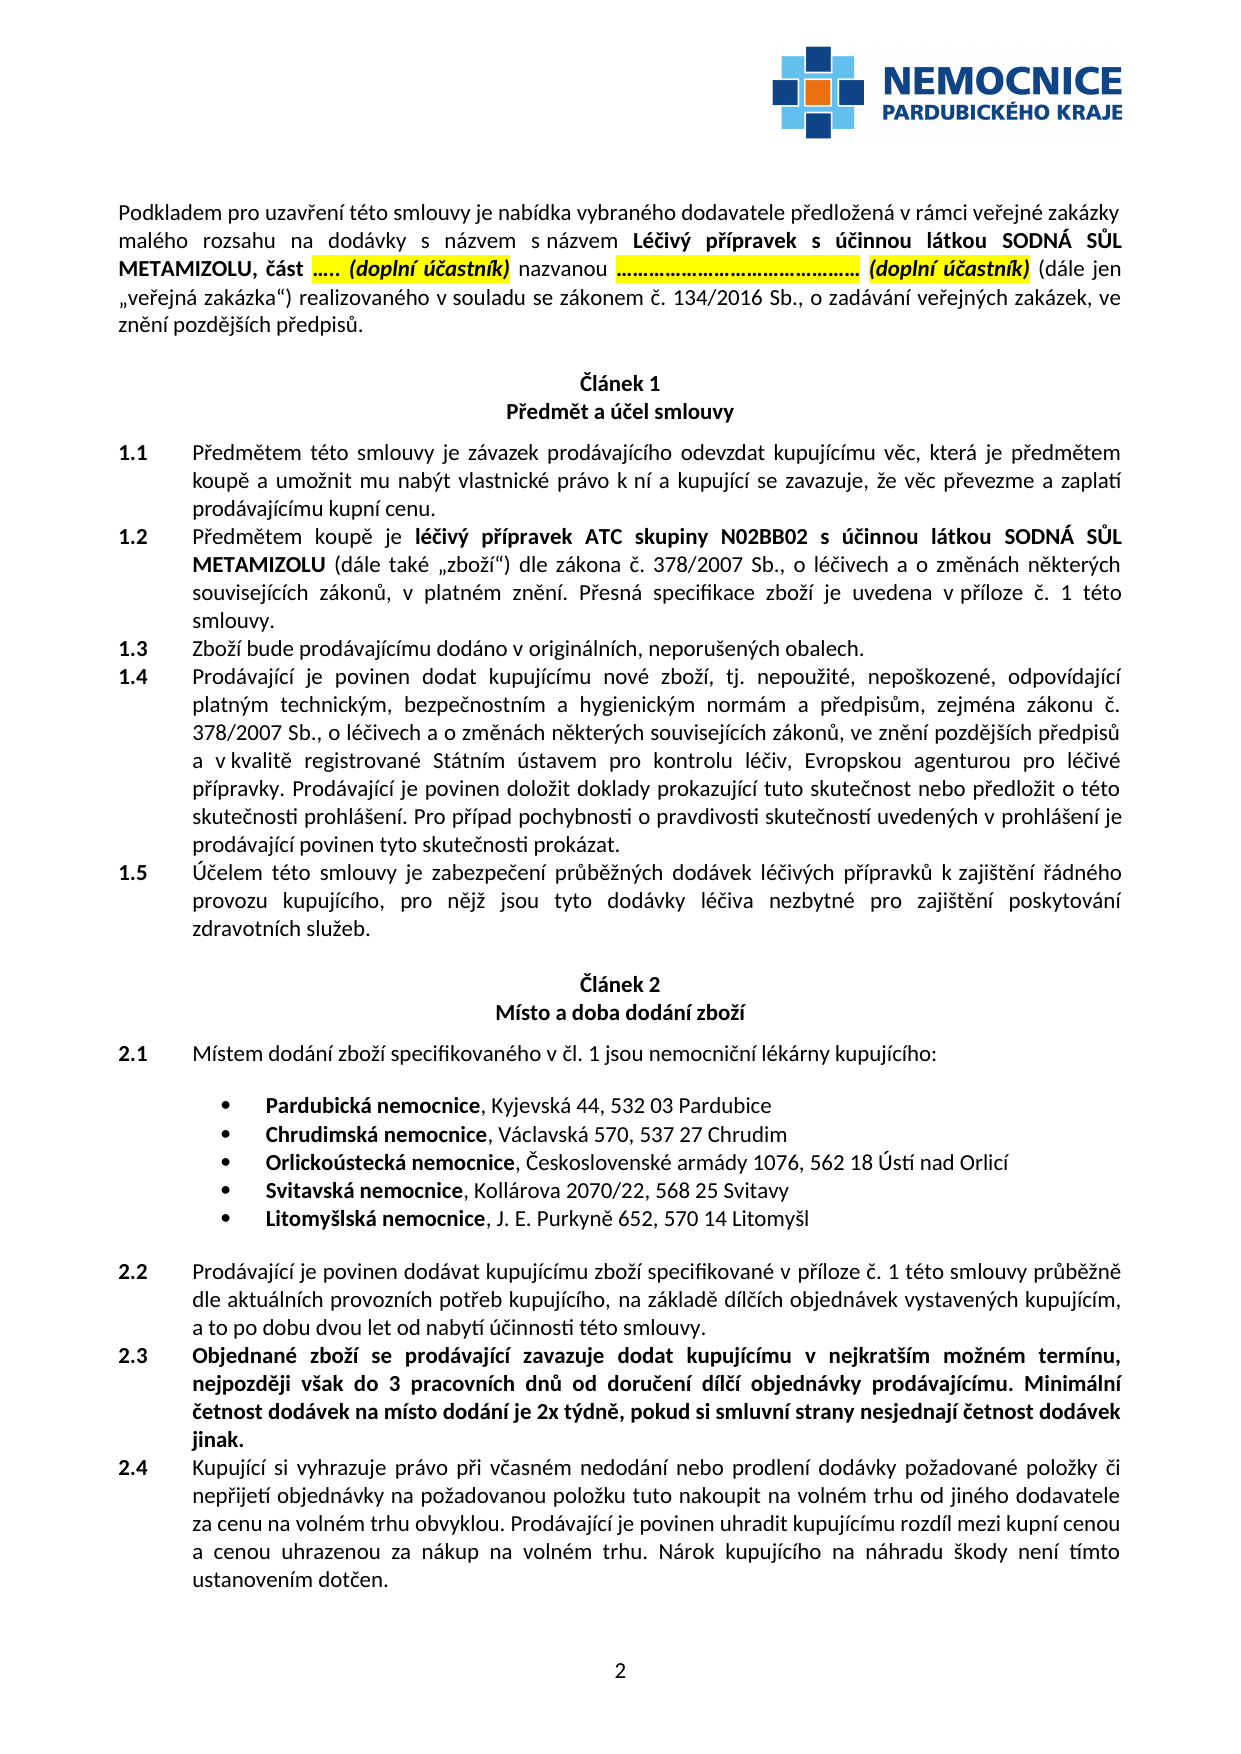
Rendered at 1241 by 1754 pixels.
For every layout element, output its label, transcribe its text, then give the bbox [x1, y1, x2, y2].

text Místo a doba dodání zboží [118, 998, 1122, 1026]
subtitle 1.1 Předmětem této smlouvy je závazek prodávajícího odevzdat kupujícímu věc, která je předmětem koupě a umožnit mu nabýt vlastnické právo k ní a kupující se zavazuje, že věc převezme a zaplatí prodávajícímu kupní cenu. [118, 438, 1122, 522]
text 2.2 Prodávající je povinen dodávat kupujícímu zboží specifikované v příloze č. 1 této smlouvy průběžně dle aktuálních provozních potřeb kupujícího, na základě dílčích objednávek vystavených kupujícím, a to po dobu dvou let od nabytí účinnosti této smlouvy. [118, 1257, 1122, 1341]
text Předmět a účel smlouvy [118, 397, 1122, 425]
text 1.3 Zboží bude prodávajícímu dodáno v originálních, neporušených obalech. [118, 634, 1122, 662]
text 2.1 Místem dodání zboží specifikovaného v čl. 1 jsou nemocniční lékárny kupujícího: [118, 1039, 1122, 1067]
list Chrudimská nemocnice, Václavská 570, 537 27 Chrudim [193, 1120, 1122, 1148]
text 1.5 Účelem této smlouvy je zabezpečení průběžných dodávek léčivých přípravků k zajištění řádného provozu kupujícího, pro nějž jsou tyto dodávky léčiva nezbytné pro zajištění poskytování zdravotních služeb. [118, 858, 1122, 942]
list Litomyšlská nemocnice, J. E. Purkyně 652, 570 14 Litomyšl [193, 1204, 1122, 1232]
text Článek 1 [118, 369, 1122, 397]
text 2.3 Objednané zboží se prodávající zavazuje dodat kupujícímu v nejkratším možném termínu, nejpozději však do 3 pracovních dnů od doručení dílčí objednávky prodávajícímu. Minimální četnost dodávek na místo dodání je 2x týdně, pokud si smluvní strany nesjednají četnost dodávek jinak. [118, 1341, 1122, 1453]
list Orlickoústecká nemocnice, Československé armády 1076, 562 18 Ústí nad Orlicí [193, 1148, 1122, 1176]
list Svitavská nemocnice, Kollárova 2070/22, 568 25 Svitavy [193, 1176, 1122, 1204]
text Článek 2 [118, 970, 1122, 998]
list Pardubická nemocnice, Kyjevská 44, 532 03 Pardubice [193, 1092, 1122, 1120]
text 1.4 Prodávající je povinen dodat kupujícímu nové zboží, tj. nepoužité, nepoškozené, odpovídající platným technickým, bezpečnostním a hygienickým normám a předpisům, zejména zákonu č. 378/2007 Sb., o léčivech a o změnách některých souvisejících zákonů, ve znění pozdějších předpisů a v kvalitě registrované Státním ústavem pro kontrolu léčiv, Evropskou agenturou pro léčivé přípravky. Prodávající je povinen doložit doklady prokazující tuto skutečnost nebo předložit o této skutečnosti prohlášení. Pro případ pochybnosti o pravdivosti skutečností uvedených v prohlášení je prodávající povinen tyto skutečnosti prokázat. [118, 662, 1122, 858]
text 1.2 Předmětem koupě je léčivý přípravek ATC skupiny N02BB02 s účinnou látkou SODNÁ SŮL METAMIZOLU (dále také „zboží“) dle zákona č. 378/2007 Sb., o léčivech a o změnách některých souvisejících zákonů, v platném znění. Přesná specifikace zboží je uvedena v příloze č. 1 této smlouvy. [118, 522, 1122, 634]
picture [771, 45, 1123, 140]
text 2.4 Kupující si vyhrazuje právo při včasném nedodání nebo prodlení dodávky požadované položky či nepřijetí objednávky na požadovanou položku tuto nakoupit na volném trhu od jiného dodavatele za cenu na volném trhu obvyklou. Prodávající je povinen uhradit kupujícímu rozdíl mezi kupní cenou a cenou uhrazenou za nákup na volném trhu. Nárok kupujícího na náhradu škody není tímto ustanovením dotčen. [118, 1453, 1122, 1593]
text Podkladem pro uzavření této smlouvy je nabídka vybraného dodavatele předložená v rámci veřejné zakázky malého rozsahu na dodávky s názvem s názvem Léčivý přípravek s účinnou látkou SODNÁ SŮL METAMIZOLU, část ….. (doplní účastník) nazvanou ……………………………………… (doplní účastník) (dále jen „veřejná zakázka“) realizovaného v souladu se zákonem č. 134/2016 Sb., o zadávání veřejných zakázek, ve znění pozdějších předpisů. [118, 198, 1122, 339]
